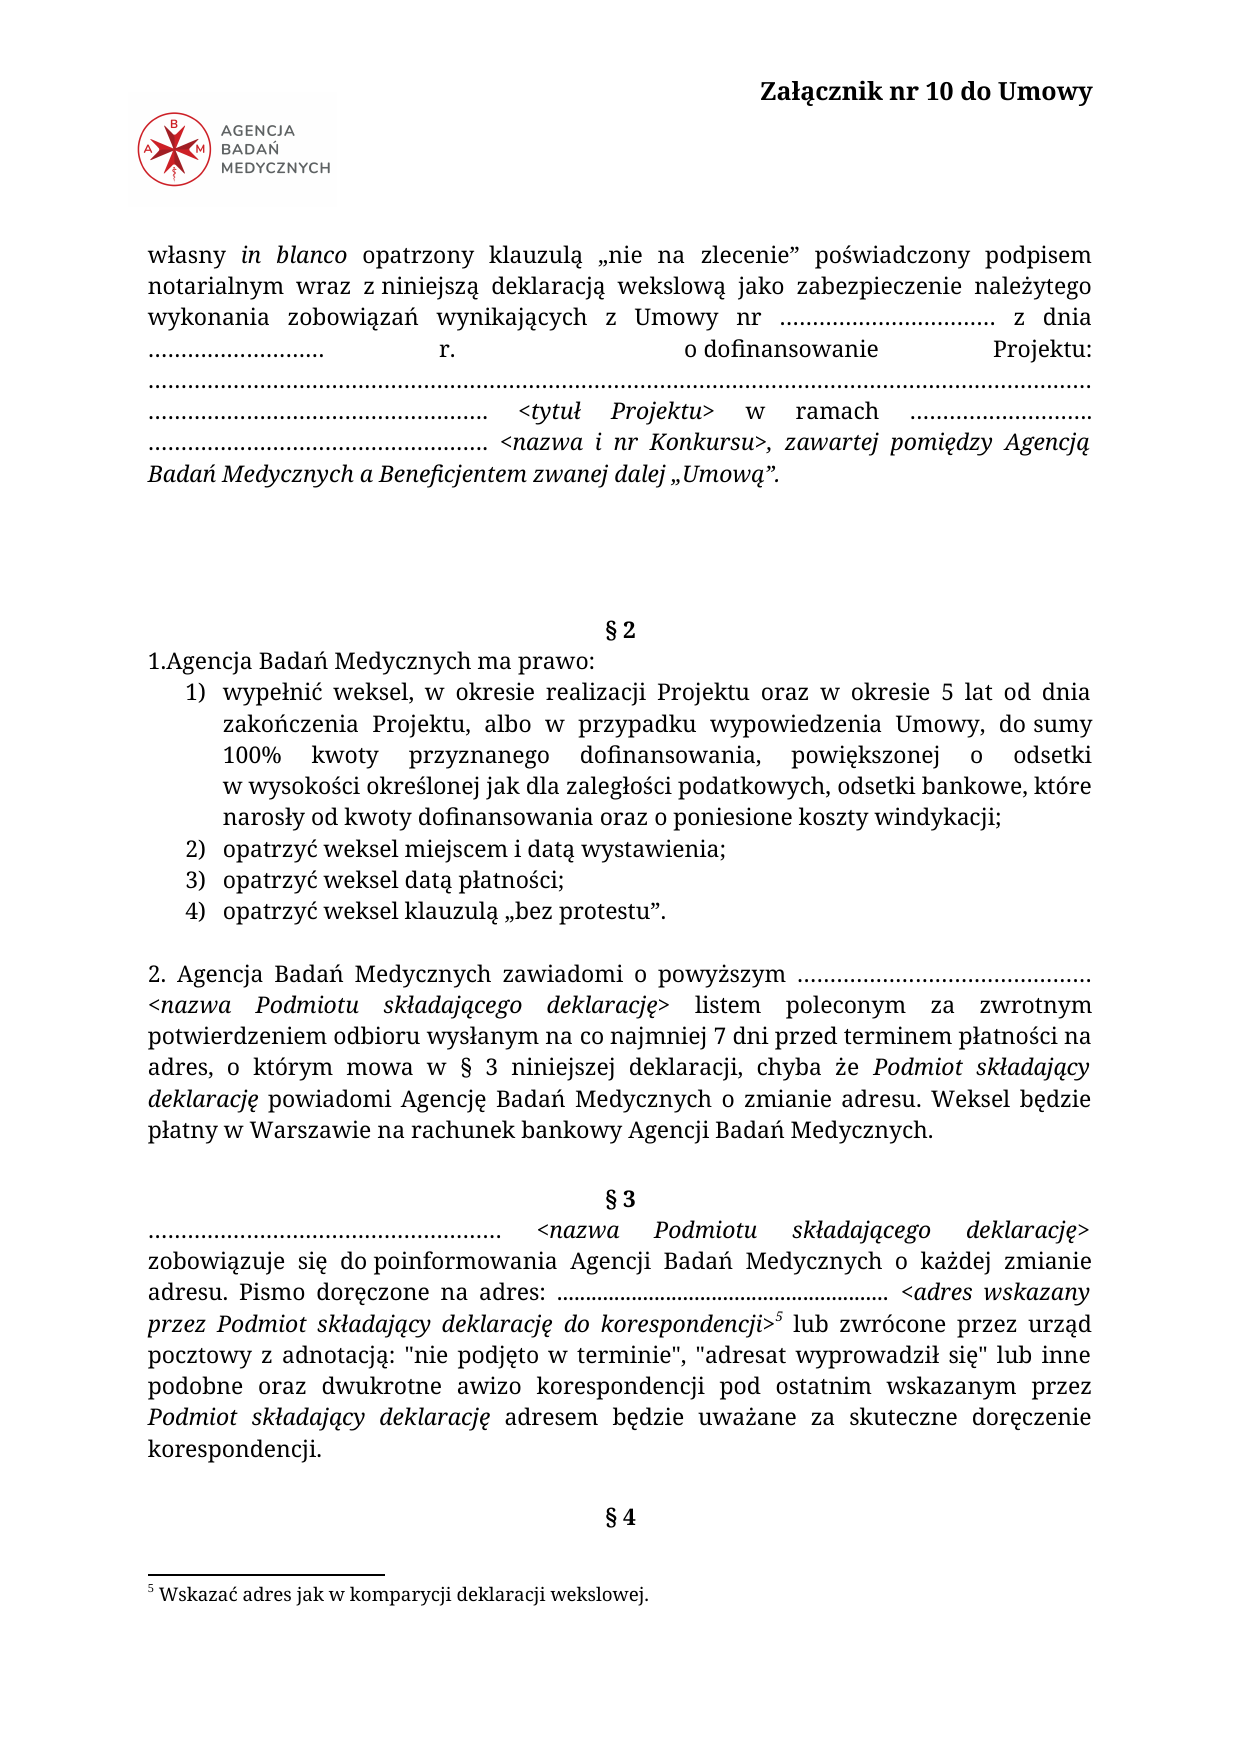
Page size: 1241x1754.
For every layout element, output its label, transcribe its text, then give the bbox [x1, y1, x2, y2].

picture [127, 92, 338, 207]
text § 3 [148, 1182, 1093, 1214]
text 2. Agencja Badań Medycznych zawiadomi o powyższym ……………………………………… <nazwa Podmiotu składającego deklarację> listem poleconym za zwrotnym potwierdzeniem odbioru wysłanym na co najmniej 7 dni przed terminem płatności na adres, o którym mowa w § 3 niniejszej deklaracji, chyba że Podmiot składający deklarację powiadomi Agencję Badań Medycznych o zmianie adresu. Weksel będzie płatny w Warszawie na rachunek bankowy Agencji Badań Medycznych. [148, 957, 1093, 1145]
list opatrzyć weksel klauzulą „bez protestu”. [185, 895, 1093, 926]
list wypełnić weksel, w okresie realizacji Projektu oraz w okresie 5 lat od dnia zakończenia Projektu, albo w przypadku wypowiedzenia Umowy, do sumy 100% kwoty przyznanego dofinansowania, powiększonej o odsetki w wysokości określonej jak dla zaległości podatkowych, odsetki bankowe, które narosły od kwoty dofinansowania oraz o poniesione koszty windykacji; [185, 676, 1093, 832]
list opatrzyć weksel miejscem i datą wystawienia; [185, 832, 1093, 864]
text 1.Agencja Badań Medycznych ma prawo: [148, 645, 1093, 676]
text § 2 [148, 614, 1093, 645]
list opatrzyć weksel datą płatności; [185, 864, 1093, 895]
text § 4 [148, 1501, 1093, 1532]
text ……………………………………………… <nazwa Podmiotu składającego deklarację> zobowiązuje się do poinformowania Agencji Badań Medycznych o każdej zmianie adresu. Pismo doręczone na adres: .......................................................... <adres wskazany przez Podmiot składający deklarację do korespondencji> lub zwrócone przez urząd pocztowy z adnotacją: "nie podjęto w terminie", "adresat wyprowadził się" lub inne podobne oraz dwukrotne awizo korespondencji pod ostatnim wskazanym przez Podmiot składający deklarację adresem będzie uważane za skuteczne doręczenie korespondencji. [148, 1214, 1093, 1464]
